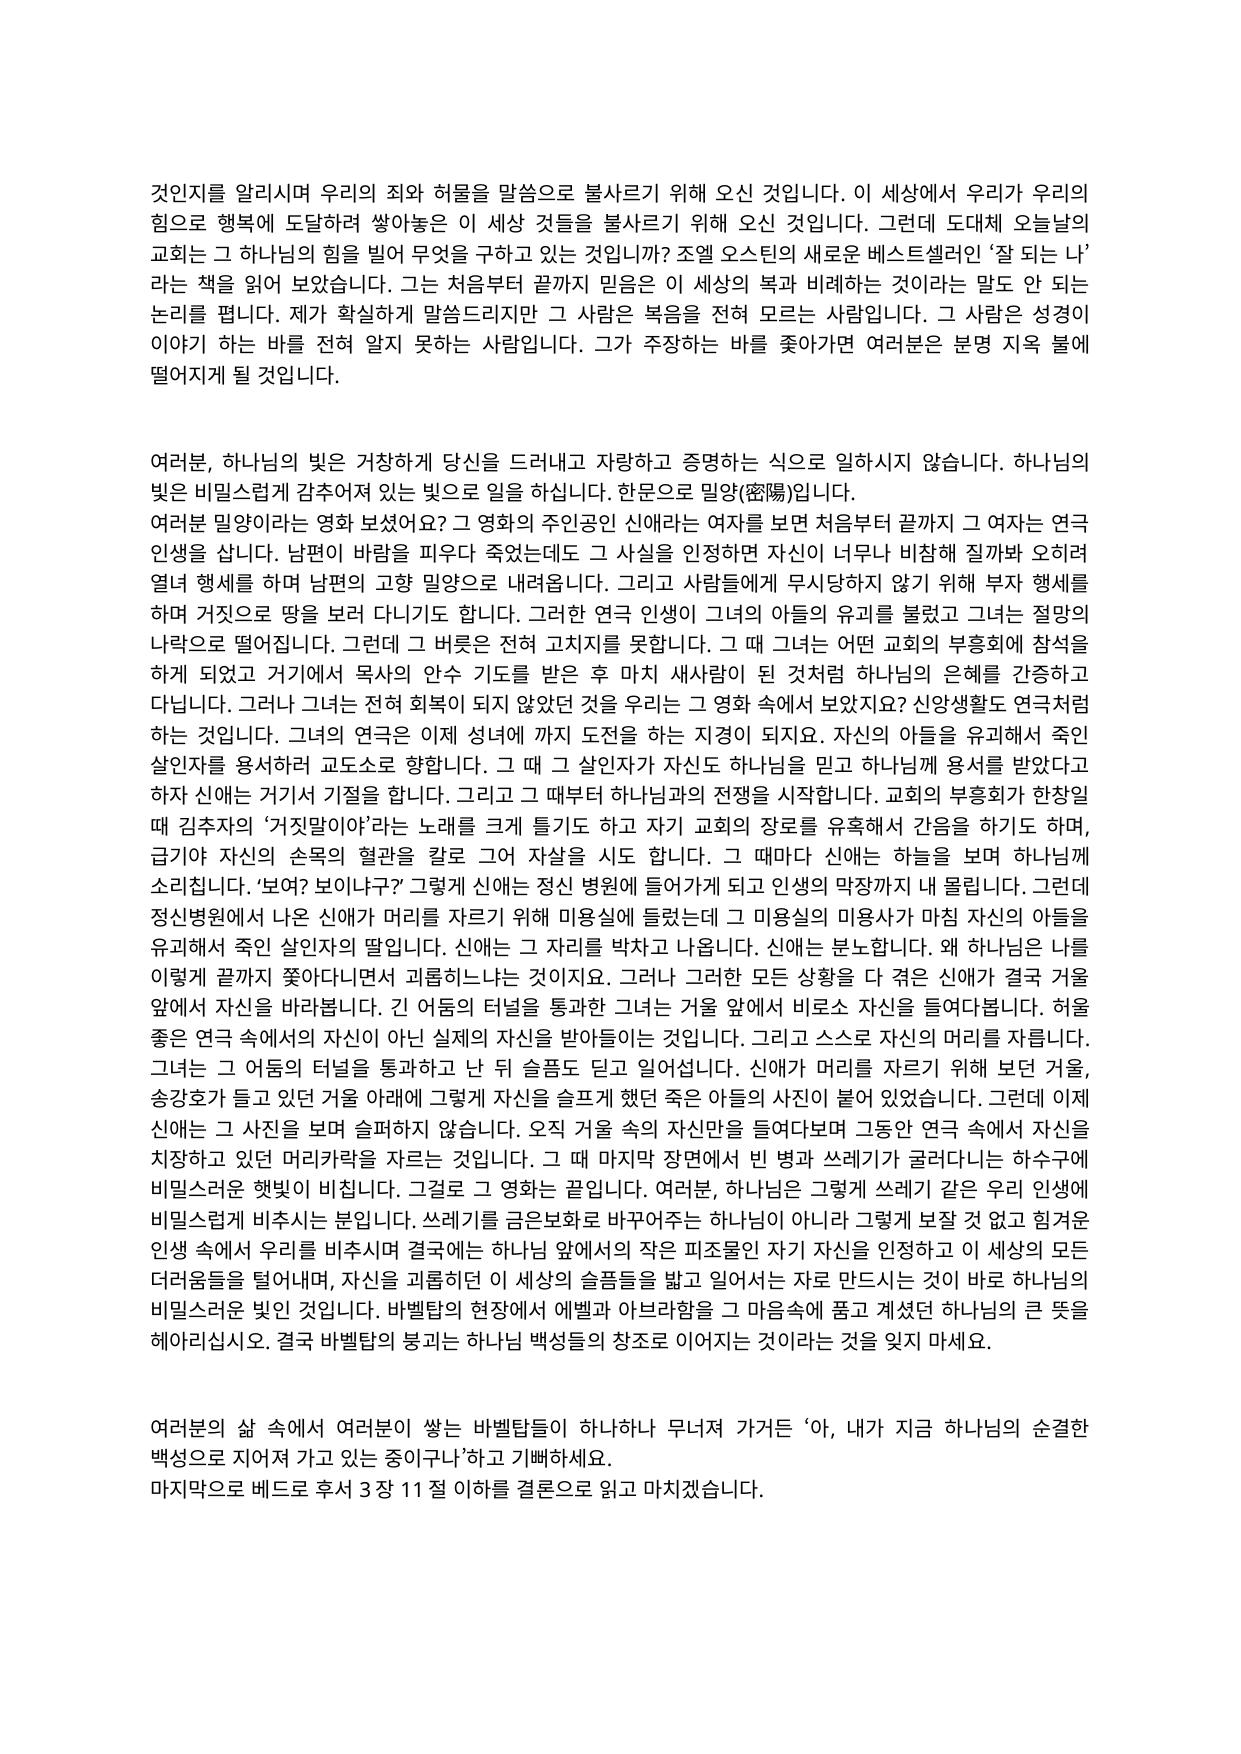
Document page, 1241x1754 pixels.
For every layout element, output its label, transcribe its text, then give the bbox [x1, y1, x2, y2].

text 여러분의 삶 속에서 여러분이 쌓는 바벨탑들이 하나하나 무너져 가거든 ‘아, 내가 지금 하나님의 순결한 백성으로 지어져 가고 있는 중이구나’하고 기뻐하세요. [150, 1412, 1090, 1473]
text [150, 177, 1090, 389]
text 여러분, 하나님의 빛은 거창하게 당신을 드러내고 자랑하고 증명하는 식으로 일하시지 않습니다. 하나님의 빛은 비밀스럽게 감추어져 있는 빛으로 일을 하십니다. 한문으로 밀양(密陽)입니다. [150, 446, 1090, 507]
text 마지막으로 베드로 후서 3장 11절 이하를 결론으로 읽고 마치겠습니다. [150, 1473, 1090, 1503]
text 여러분 밀양이라는 영화 보셨어요? 그 영화의 주인공인 신애라는 여자를 보면 처음부터 끝까지 그 여자는 연극 인생을 삽니다. 남편이 바람을 피우다 죽었는데도 그 사실을 인정하면 자신이 너무나 비참해 질까봐 오히려 열녀 행세를 하며 남편의 고향 밀양으로 내려옵니다. 그리고 사람들에게 무시당하지 않기 위해 부자 행세를 하며 거짓으로 땅을 보러 다니기도 합니다. 그러한 연극 인생이 그녀의 아들의 유괴를 불렀고 그녀는 절망의 나락으로 떨어집니다. 그런데 그 버릇은 전혀 고치지를 못합니다. 그 때 그녀는 어떤 교회의 부흥회에 참석을 하게 되었고 거기에서 목사의 안수 기도를 받은 후 마치 새사람이 된 것처럼 하나님의 은혜를 간증하고 다닙니다. 그러나 그녀는 전혀 회복이 되지 않았던 것을 우리는 그 영화 속에서 보았지요? 신앙생활도 연극처럼 하는 것입니다. 그녀의 연극은 이제 성녀에 까지 도전을 하는 지경이 되지요. 자신의 아들을 유괴해서 죽인 살인자를 용서하러 교도소로 향합니다. 그 때 그 살인자가 자신도 하나님을 믿고 하나님께 용서를 받았다고 하자 신애는 거기서 기절을 합니다. 그리고 그 때부터 하나님과의 전쟁을 시작합니다. 교회의 부흥회가 한창일 때 김추자의 ‘거짓말이야’라는 노래를 크게 틀기도 하고 자기 교회의 장로를 유혹해서 간음을 하기도 하며, 급기야 자신의 손목의 혈관을 칼로 그어 자살을 시도 합니다. 그 때마다 신애는 하늘을 보며 하나님께 소리칩니다. ‘보여? 보이냐구?’ 그렇게 신애는 정신 병원에 들어가게 되고 인생의 막장까지 내 몰립니다. 그런데 정신병원에서 나온 신애가 머리를 자르기 위해 미용실에 들렀는데 그 미용실의 미용사가 마침 자신의 아들을 유괴해서 죽인 살인자의 딸입니다. 신애는 그 자리를 박차고 나옵니다. 신애는 분노합니다. 왜 하나님은 나를 이렇게 끝까지 쫓아다니면서 괴롭히느냐는 것이지요. 그러나 그러한 모든 상황을 다 겪은 신애가 결국 거울 앞에서 자신을 바라봅니다. 긴 어둠의 터널을 통과한 그녀는 거울 앞에서 비로소 자신을 들여다봅니다. 허울 좋은 연극 속에서의 자신이 아닌 실제의 자신을 받아들이는 것입니다. 그리고 스스로 자신의 머리를 자릅니다. 그녀는 그 어둠의 터널을 통과하고 난 뒤 슬픔도 딛고 일어섭니다. 신애가 머리를 자르기 위해 보던 거울, 송강호가 들고 있던 거울 아래에 그렇게 자신을 슬프게 했던 죽은 아들의 사진이 붙어 있었습니다. 그런데 이제 신애는 그 사진을 보며 슬퍼하지 않습니다. 오직 거울 속의 자신만을 들여다보며 그동안 연극 속에서 자신을 치장하고 있던 머리카락을 자르는 것입니다. 그 때 마지막 장면에서 빈 병과 쓰레기가 굴러다니는 하수구에 비밀스러운 햇빛이 비칩니다. 그걸로 그 영화는 끝입니다. 여러분, 하나님은 그렇게 쓰레기 같은 우리 인생에 비밀스럽게 비추시는 분입니다. 쓰레기를 금은보화로 바꾸어주는 하나님이 아니라 그렇게 보잘 것 없고 힘겨운 인생 속에서 우리를 비추시며 결국에는 하나님 앞에서의 작은 피조물인 자기 자신을 인정하고 이 세상의 모든 더러움들을 털어내며, 자신을 괴롭히던 이 세상의 슬픔들을 밟고 일어서는 자로 만드시는 것이 바로 하나님의 비밀스러운 빛인 것입니다. 바벨탑의 현장에서 에벨과 아브라함을 그 마음속에 품고 계셨던 하나님의 큰 뜻을 헤아리십시오. 결국 바벨탑의 붕괴는 하나님 백성들의 창조로 이어지는 것이라는 것을 잊지 마세요. [150, 507, 1090, 1355]
